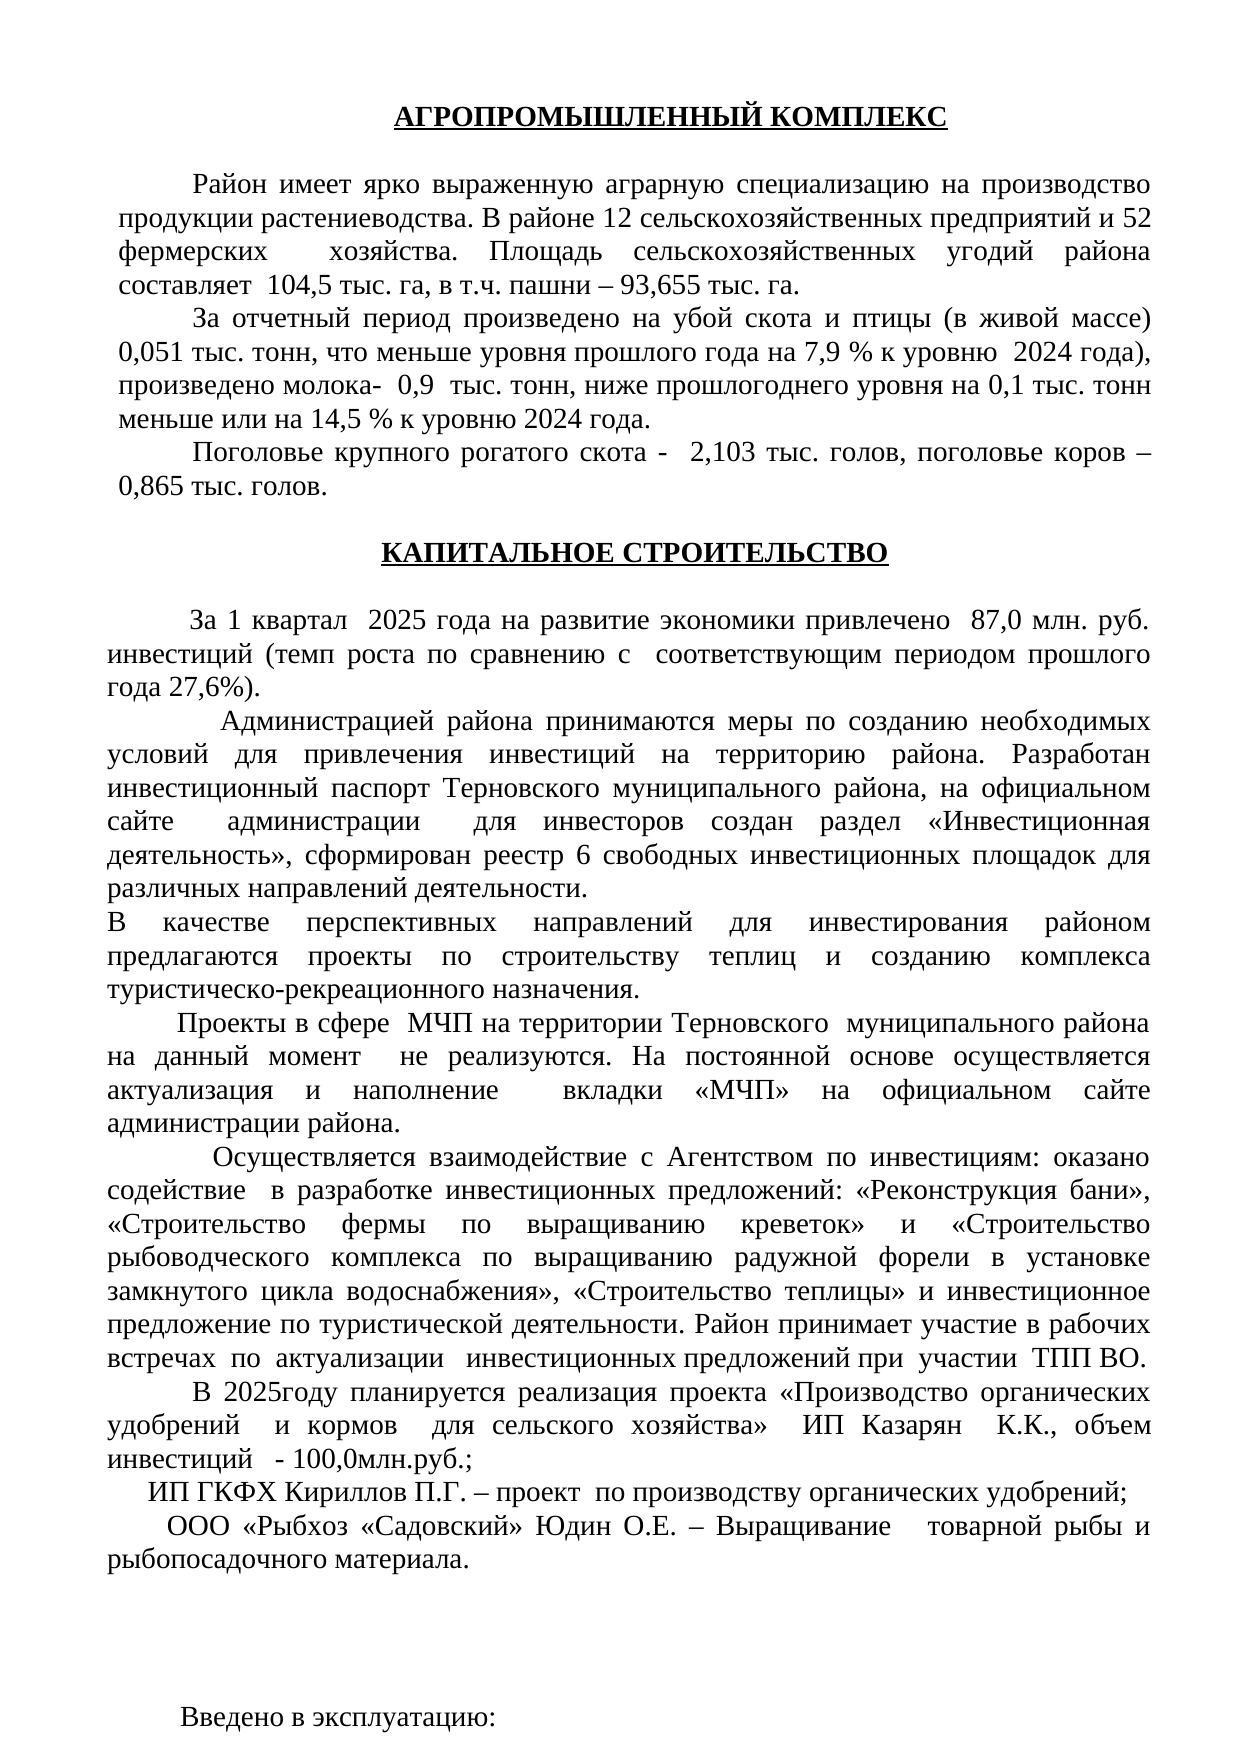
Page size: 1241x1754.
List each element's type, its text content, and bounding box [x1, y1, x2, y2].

text Осуществляется взаимодействие с Агентством по инвестициям: оказано содействие в разработке инвестиционных предложений: «Реконструкция бани», «Строительство фермы по выращиванию креветок» и «Строительство рыбоводческого комплекса по выращиванию радужной форели в установке замкнутого цикла водоснабжения», «Строительство теплицы» и инвестиционное предложение по туристической деятельности. Район принимает участие в рабочих встречах по актуализации инвестиционных предложений при участии ТПП ВО. [107, 1139, 1152, 1374]
text В качестве перспективных направлений для инвестирования районом предлагаются проекты по строительству теплиц и созданию комплекса туристическо-рекреационного назначения. [107, 904, 1152, 1005]
text ООО «Рыбхоз «Садовский» Юдин О.Е. – Выращивание товарной рыбы и рыбопосадочного материала. [107, 1508, 1152, 1575]
text За 1 квартал 2025 года на развитие экономики привлечено 87,0 млн. руб. инвестиций (темп роста по сравнению с соответствующим периодом прошлого года 27,6%). [107, 602, 1152, 703]
text Администрацией района принимаются меры по созданию необходимых условий для привлечения инвестиций на территорию района. Разработан инвестиционный паспорт Терновского муниципального района, на официальном сайте администрации для инвесторов создан раздел «Инвестиционная деятельность», сформирован реестр 6 свободных инвестиционных площадок для различных направлений деятельности. [107, 703, 1152, 904]
text Поголовье крупного рогатого скота - 2,103 тыс. голов, поголовье коров – 0,865 тыс. голов. [118, 434, 1152, 502]
text ИП ГКФХ Кириллов П.Г. – проект по производству органических удобрений; [107, 1474, 1152, 1508]
text В 2025году планируется реализация проекта «Производство органических удобрений и кормов для сельского хозяйства» ИП Казарян К.К., объем инвестиций - 100,0млн.руб.; [107, 1374, 1152, 1474]
text Проекты в сфере МЧП на территории Терновского муниципального района на данный момент не реализуются. На постоянной основе осуществляется актуализация и наполнение вкладки «МЧП» на официальном сайте администрации района. [107, 1005, 1152, 1139]
text За отчетный период произведено на убой скота и птицы (в живой массе) 0,051 тыс. тонн, что меньше уровня прошлого года на 7,9 % к уровню 2024 года), произведено молока- 0,9 тыс. тонн, ниже прошлогоднего уровня на 0,1 тыс. тонн меньше или на 14,5 % к уровню 2024 года. [118, 300, 1152, 434]
text АГРОПРОМЫШЛЕННЫЙ КОМПЛЕКС [118, 99, 1152, 133]
text Район имеет ярко выраженную аграрную специализацию на производство продукции растениеводства. В районе 12 сельскохозяйственных предприятий и 52 фермерских хозяйства. Площадь сельскохозяйственных угодий района составляет 104,5 тыс. га, в т.ч. пашни – 93,655 тыс. га. [118, 166, 1152, 300]
text Введено в эксплуатацию: [107, 1699, 1152, 1733]
text КАПИТАЛЬНОЕ СТРОИТЕЛЬСТВО [118, 535, 1152, 569]
